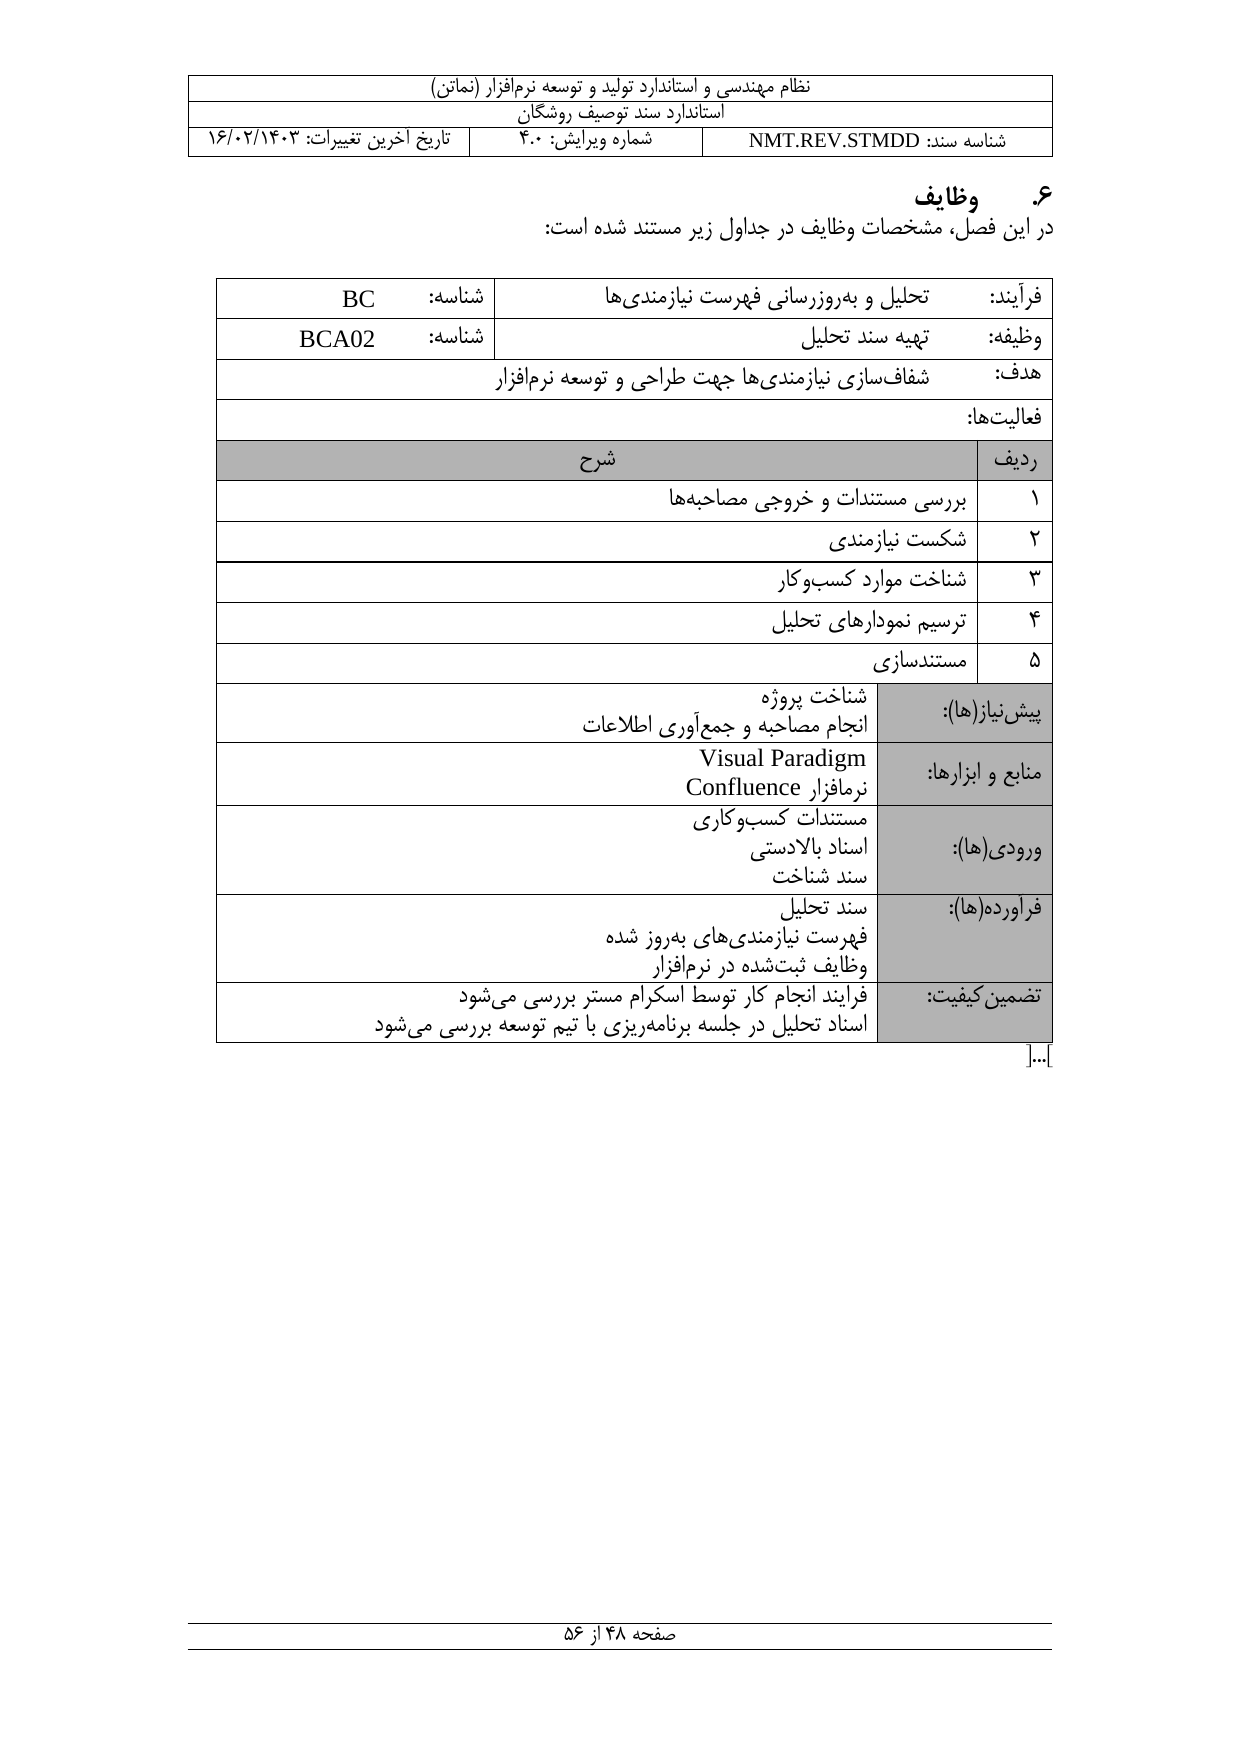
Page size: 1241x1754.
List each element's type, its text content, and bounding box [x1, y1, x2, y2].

table_cell ترسیم نمودارهای تحلیل [217, 603, 977, 642]
table_cell شفاف‌سازی نیازمندی‌ها جهت طراحی و توسعه نرم‌افزار [217, 360, 940, 399]
table_cell منابع و ابزارها: [878, 743, 1052, 805]
table_cell تهیه سند تحلیل [495, 319, 940, 359]
table_cell شناخت موارد کسب‌وکار [217, 563, 977, 602]
table_cell 4 [978, 603, 1052, 642]
table_cell وظيفه: [940, 319, 1052, 359]
table_cell شناسه: [387, 319, 494, 359]
table_cell 1 [978, 481, 1052, 521]
table_cell شناخت پروژه انجام مصاحبه و جمع‌آوری اطلاعات [217, 684, 877, 742]
table_cell Visual Paradigm نرم‏افزار Confluence [217, 743, 877, 805]
table_cell پيش‌نياز(ها): [878, 684, 1052, 742]
table_cell فرایند انجام کار توسط اسکرام مستر بررسی می‌شود اسناد تحلیل در جلسه برنامه‌ریزی با تیم توسعه بررسی می‌شود [217, 983, 877, 1042]
table_cell تضمين‌كيفيت: [878, 983, 1052, 1042]
table_cell فرآورده(ها): [878, 895, 1052, 982]
table_cell سند تحلیل فهرست نیازمندی‌های به‌روز شده وظایف ثبت‌شده در نرم‌افزار [217, 895, 877, 982]
table_cell BCA02 [217, 319, 387, 359]
table_cell هدف: [940, 360, 1052, 399]
table_cell رديف [978, 441, 1052, 480]
table_cell 3 [978, 563, 1052, 602]
text ۶. وظايف [187, 186, 1053, 215]
text ]...[ [187, 1043, 1053, 1072]
table_cell 5 [978, 644, 1052, 683]
table_cell 2 [978, 522, 1052, 561]
text در اين فصل، مشخصات وظایف در جداول زیر مستند شده است: [187, 215, 1053, 244]
table_header فرآيند: [940, 279, 1052, 318]
table_header BC [217, 279, 387, 318]
table_cell ورودي‌(ها): [878, 806, 1052, 894]
table_cell مستندات کسب‌وکاری اسناد بالادستی سند شناخت [217, 806, 877, 894]
table_header تحلیل و به‌روزرسانی فهرست نیازمندی‌ها [495, 279, 940, 318]
table_cell بررسی مستندات و خروجی مصاحبه‌ها [217, 481, 977, 521]
table_cell شرح [217, 441, 977, 480]
table_header شناسه: [387, 279, 494, 318]
table_cell مستندسازی [217, 644, 977, 683]
table_cell شکست نیازمندی [217, 522, 977, 561]
table_cell فعاليت‌ها: [217, 400, 1052, 440]
